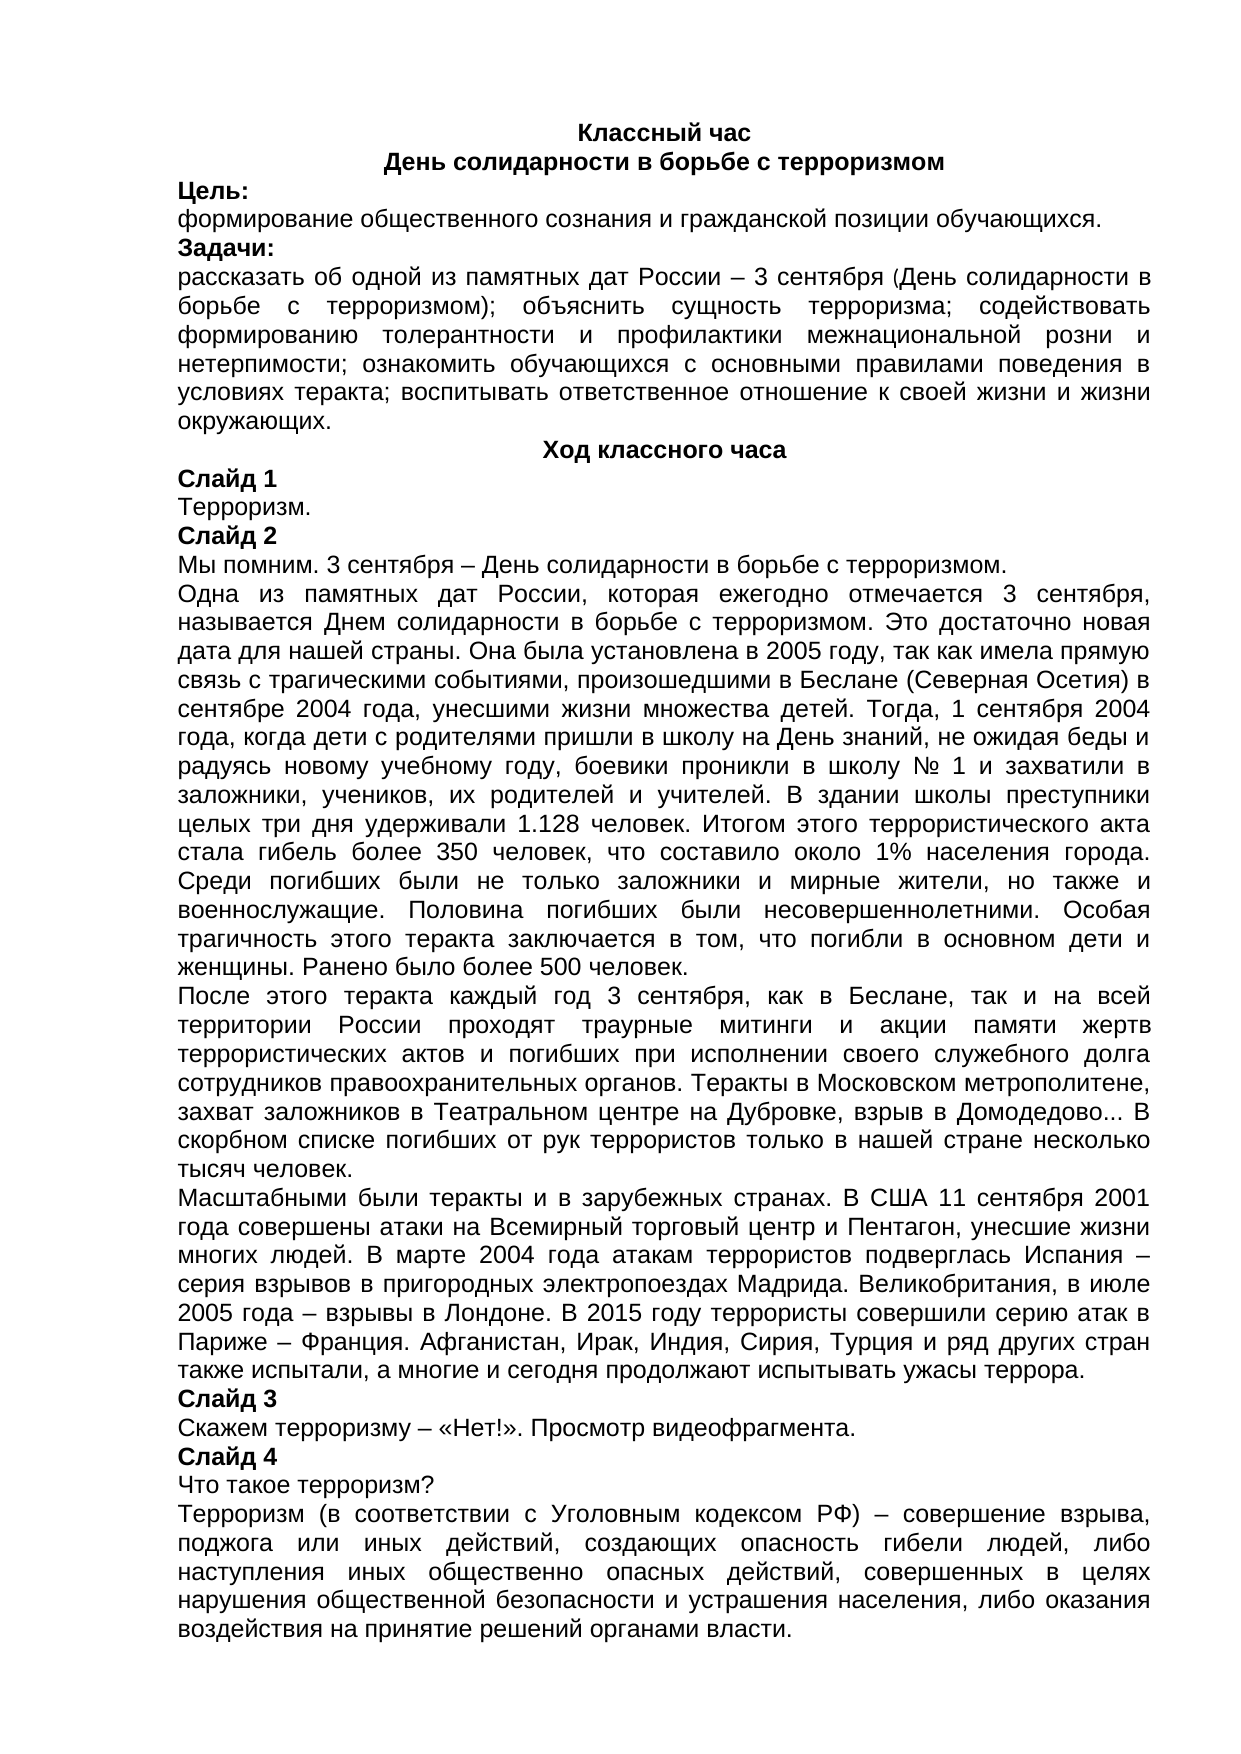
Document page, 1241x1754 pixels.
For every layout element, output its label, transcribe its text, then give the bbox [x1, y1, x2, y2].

text Слайд 2 [177, 521, 1152, 550]
text Слайд 3 [177, 1384, 1152, 1413]
text Терроризм (в соответствии с Уголовным кодексом РФ) – совершение взрыва, поджога или иных действий, создающих опасность гибели людей, либо наступления иных общественно опасных действий, совершенных в целях нарушения общественной безопасности и устрашения населения, либо оказания воздействия на принятие решений органами власти. [177, 1499, 1152, 1643]
text Масштабными были теракты и в зарубежных странах. В США 11 сентября 2001 года совершены атаки на Всемирный торговый центр и Пентагон, унесшие жизни многих людей. В марте 2004 года атакам террористов подверглась Испания – серия взрывов в пригородных электропоездах Мадрида. Великобритания, в июле 2005 года – взрывы в Лондоне. В 2015 году террористы совершили серию атак в Париже – Франция. Афганистан, Ирак, Индия, Сирия, Турция и ряд других стран также испытали, а многие и сегодня продолжают испытывать ужасы террора. [177, 1183, 1152, 1384]
text Одна из памятных дат России, которая ежегодно отмечается 3 сентября, называется Днем солидарности в борьбе с терроризмом. Это достаточно новая дата для нашей страны. Она была установлена в 2005 году, так как имела прямую связь с трагическими событиями, произошедшими в Беслане (Северная Осетия) в сентябре 2004 года, унесшими жизни множества детей. Тогда, 1 сентября 2004 года, когда дети с родителями пришли в школу на День знаний, не ожидая беды и радуясь новому учебному году, боевики проникли в школу № 1 и захватили в заложники, учеников, их родителей и учителей. В здании школы преступники целых три дня удерживали 1.128 человек. Итогом этого террористического акта стала гибель более 350 человек, что составило около 1% населения города. Среди погибших были не только заложники и мирные жители, но также и военнослужащие. Половина погибших были несовершеннолетними. Особая трагичность этого теракта заключается в том, что погибли в основном дети и женщины. Ранено было более 500 человек. [177, 578, 1152, 981]
text рассказать об одной из памятных дат России – 3 сентября (День солидарности в борьбе с терроризмом); объяснить сущность терроризма; содействовать формированию толерантности и профилактики межнациональной розни и нетерпимости; ознакомить обучающихся с основными правилами поведения в условиях теракта; воспитывать ответственное отношение к своей жизни и жизни окружающих. [177, 262, 1152, 435]
text Слайд 1 [177, 463, 1152, 492]
text После этого теракта каждый год 3 сентября, как в Беслане, так и на всей территории России проходят траурные митинги и акции памяти жертв террористических актов и погибших при исполнении своего служебного долга сотрудников правоохранительных органов. Теракты в Московском метрополитене, захват заложников в Театральном центре на Дубровке, взрыв в Домодедово... В скорбном списке погибших от рук террористов только в нашей стране несколько тысяч человек. [177, 981, 1152, 1183]
text Что такое терроризм? [177, 1470, 1152, 1499]
text День солидарности в борьбе с терроризмом [177, 147, 1152, 176]
text Терроризм. [177, 492, 1152, 521]
text Классный час [177, 118, 1152, 147]
text формирование общественного сознания и гражданской позиции обучающихся. [177, 204, 1152, 233]
text Задачи: [177, 233, 1152, 262]
text Мы помним. 3 сентября – День солидарности в борьбе с терроризмом. [177, 550, 1152, 578]
text Скажем терроризму – «Нет!». Просмотр видеофрагмента. [177, 1413, 1152, 1441]
text Цель: [177, 176, 1152, 204]
text Ход классного часа [177, 435, 1152, 463]
text Слайд 4 [177, 1441, 1152, 1470]
